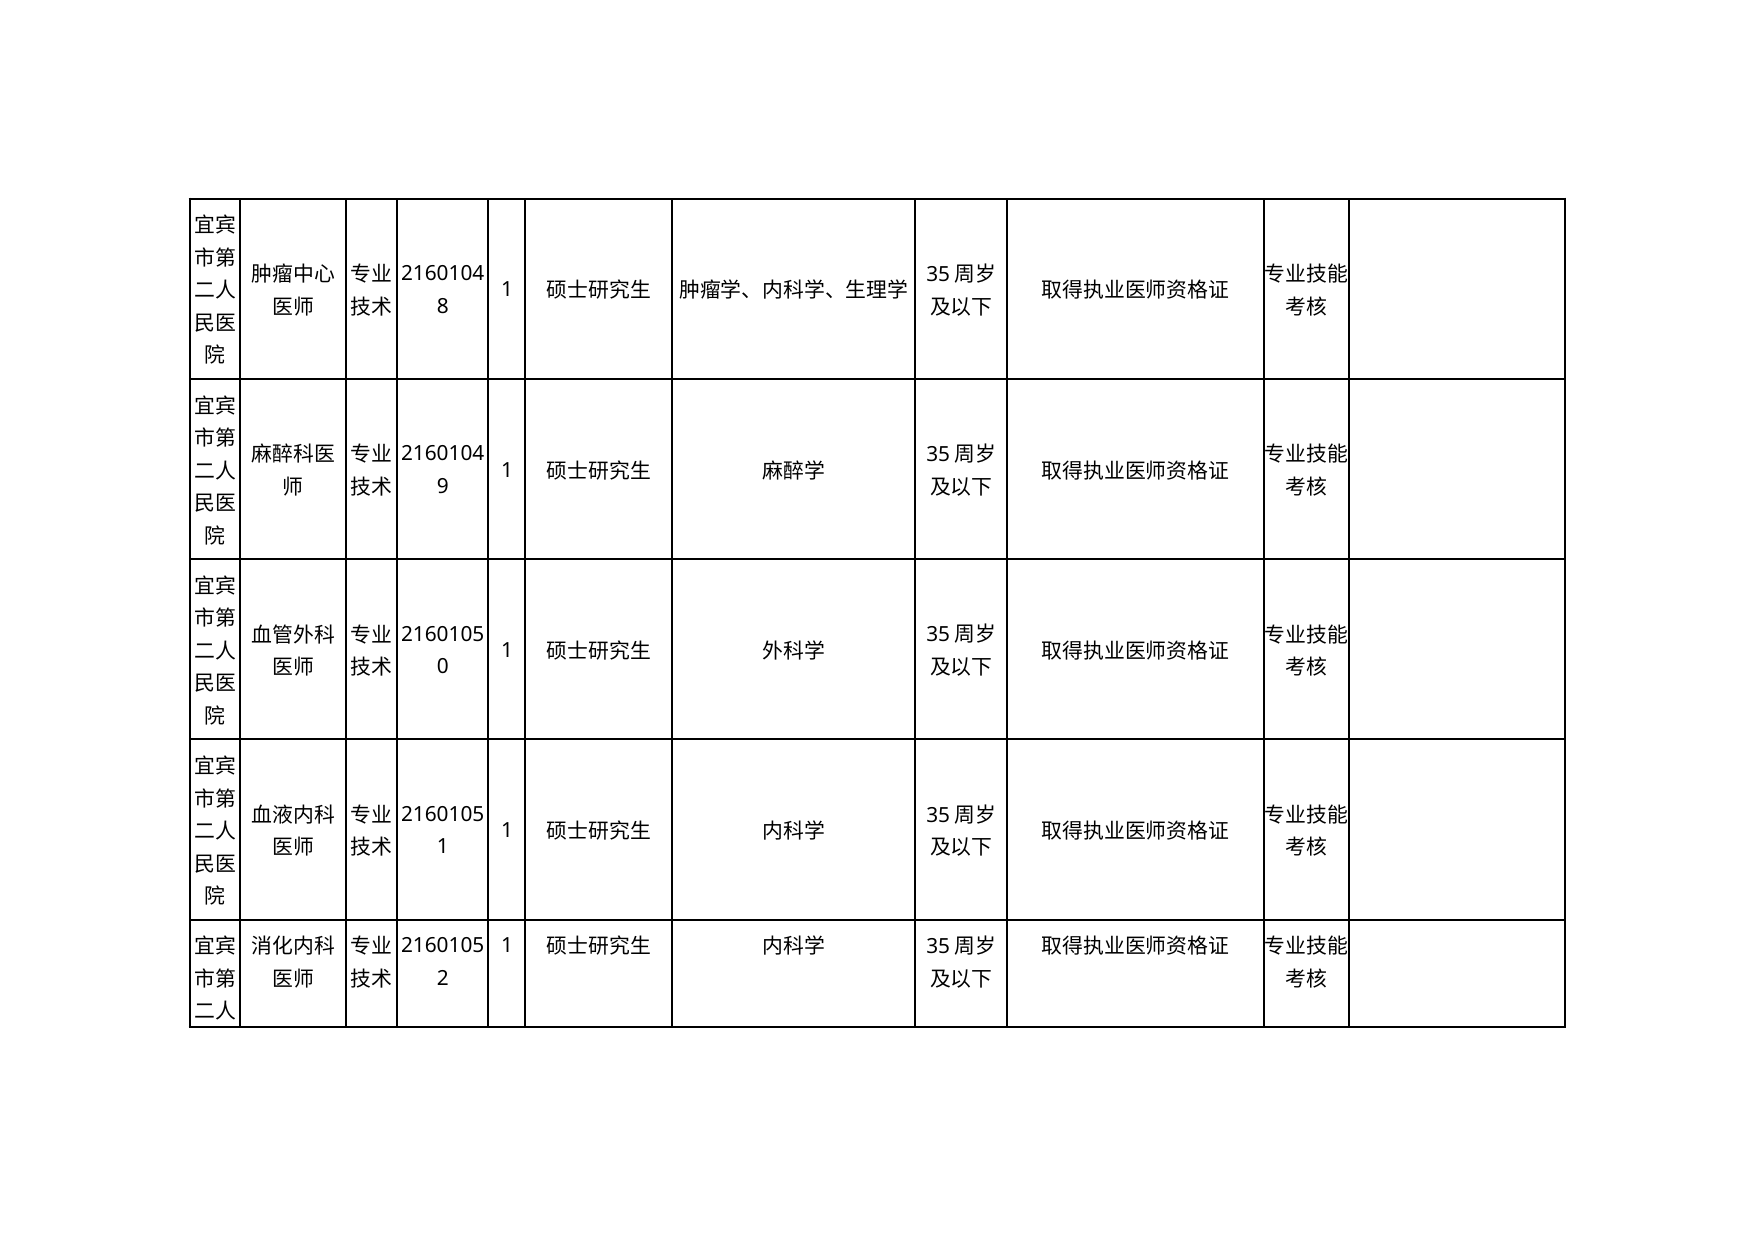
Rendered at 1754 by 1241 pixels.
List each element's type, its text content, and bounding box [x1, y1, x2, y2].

table_cell 硕士研究生 [526, 380, 671, 558]
table_cell 35周岁及以下 [916, 200, 1006, 378]
table_cell [1350, 380, 1564, 558]
table_cell 内科学 [673, 921, 914, 1026]
table_cell 1 [489, 380, 524, 558]
table_cell [1350, 921, 1564, 1026]
table_cell 35周岁及以下 [916, 380, 1006, 558]
table_cell 外科学 [673, 560, 914, 738]
table_cell 21601052 [398, 921, 487, 1026]
table_cell 取得执业医师资格证 [1008, 560, 1263, 738]
table_cell 麻醉学 [673, 380, 914, 558]
table_cell 专业技能考核 [1265, 740, 1348, 918]
table_cell 专业技术 [347, 380, 396, 558]
table_cell 21601048 [398, 200, 487, 378]
table_cell 肿瘤中心医师 [241, 200, 345, 378]
table_cell 35周岁及以下 [916, 921, 1006, 1026]
table_cell 宜宾市第二人民医院 [191, 380, 239, 558]
table_cell 专业技术 [347, 200, 396, 378]
table_cell 宜宾市第二人民医院 [191, 740, 239, 918]
table_cell 血液内科医师 [241, 740, 345, 918]
table_cell 取得执业医师资格证 [1008, 921, 1263, 1026]
table_cell 专业技能考核 [1265, 921, 1348, 1026]
table_cell 35周岁及以下 [916, 560, 1006, 738]
table_cell 1 [489, 921, 524, 1026]
table_cell 消化内科医师 [241, 921, 345, 1026]
table_cell 1 [489, 560, 524, 738]
table_cell 宜宾市第二人民医院 [191, 921, 239, 1026]
table_cell 肿瘤学、内科学、生理学 [673, 200, 914, 378]
table_cell 专业技术 [347, 740, 396, 918]
table_cell 宜宾市第二人民医院 [191, 200, 239, 378]
table_cell 1 [489, 740, 524, 918]
table_cell [1350, 740, 1564, 918]
table_cell 宜宾市第二人民医院 [191, 560, 239, 738]
table_cell 专业技能考核 [1265, 200, 1348, 378]
table_cell 21601050 [398, 560, 487, 738]
table_cell 专业技能考核 [1265, 560, 1348, 738]
table_cell 取得执业医师资格证 [1008, 380, 1263, 558]
table_cell 麻醉科医师 [241, 380, 345, 558]
table_cell 硕士研究生 [526, 921, 671, 1026]
table_cell 硕士研究生 [526, 740, 671, 918]
table_cell [1350, 560, 1564, 738]
table_cell 硕士研究生 [526, 560, 671, 738]
table_cell [1350, 200, 1564, 378]
table_cell 取得执业医师资格证 [1008, 740, 1263, 918]
table_cell 血管外科医师 [241, 560, 345, 738]
table_cell 取得执业医师资格证 [1008, 200, 1263, 378]
table_cell 专业技能考核 [1265, 380, 1348, 558]
table_cell 1 [489, 200, 524, 378]
table_cell 21601051 [398, 740, 487, 918]
table_cell 35周岁及以下 [916, 740, 1006, 918]
table_cell 21601049 [398, 380, 487, 558]
table_cell 专业技术 [347, 921, 396, 1026]
table_cell 硕士研究生 [526, 200, 671, 378]
table_cell 专业技术 [347, 560, 396, 738]
table_cell 内科学 [673, 740, 914, 918]
